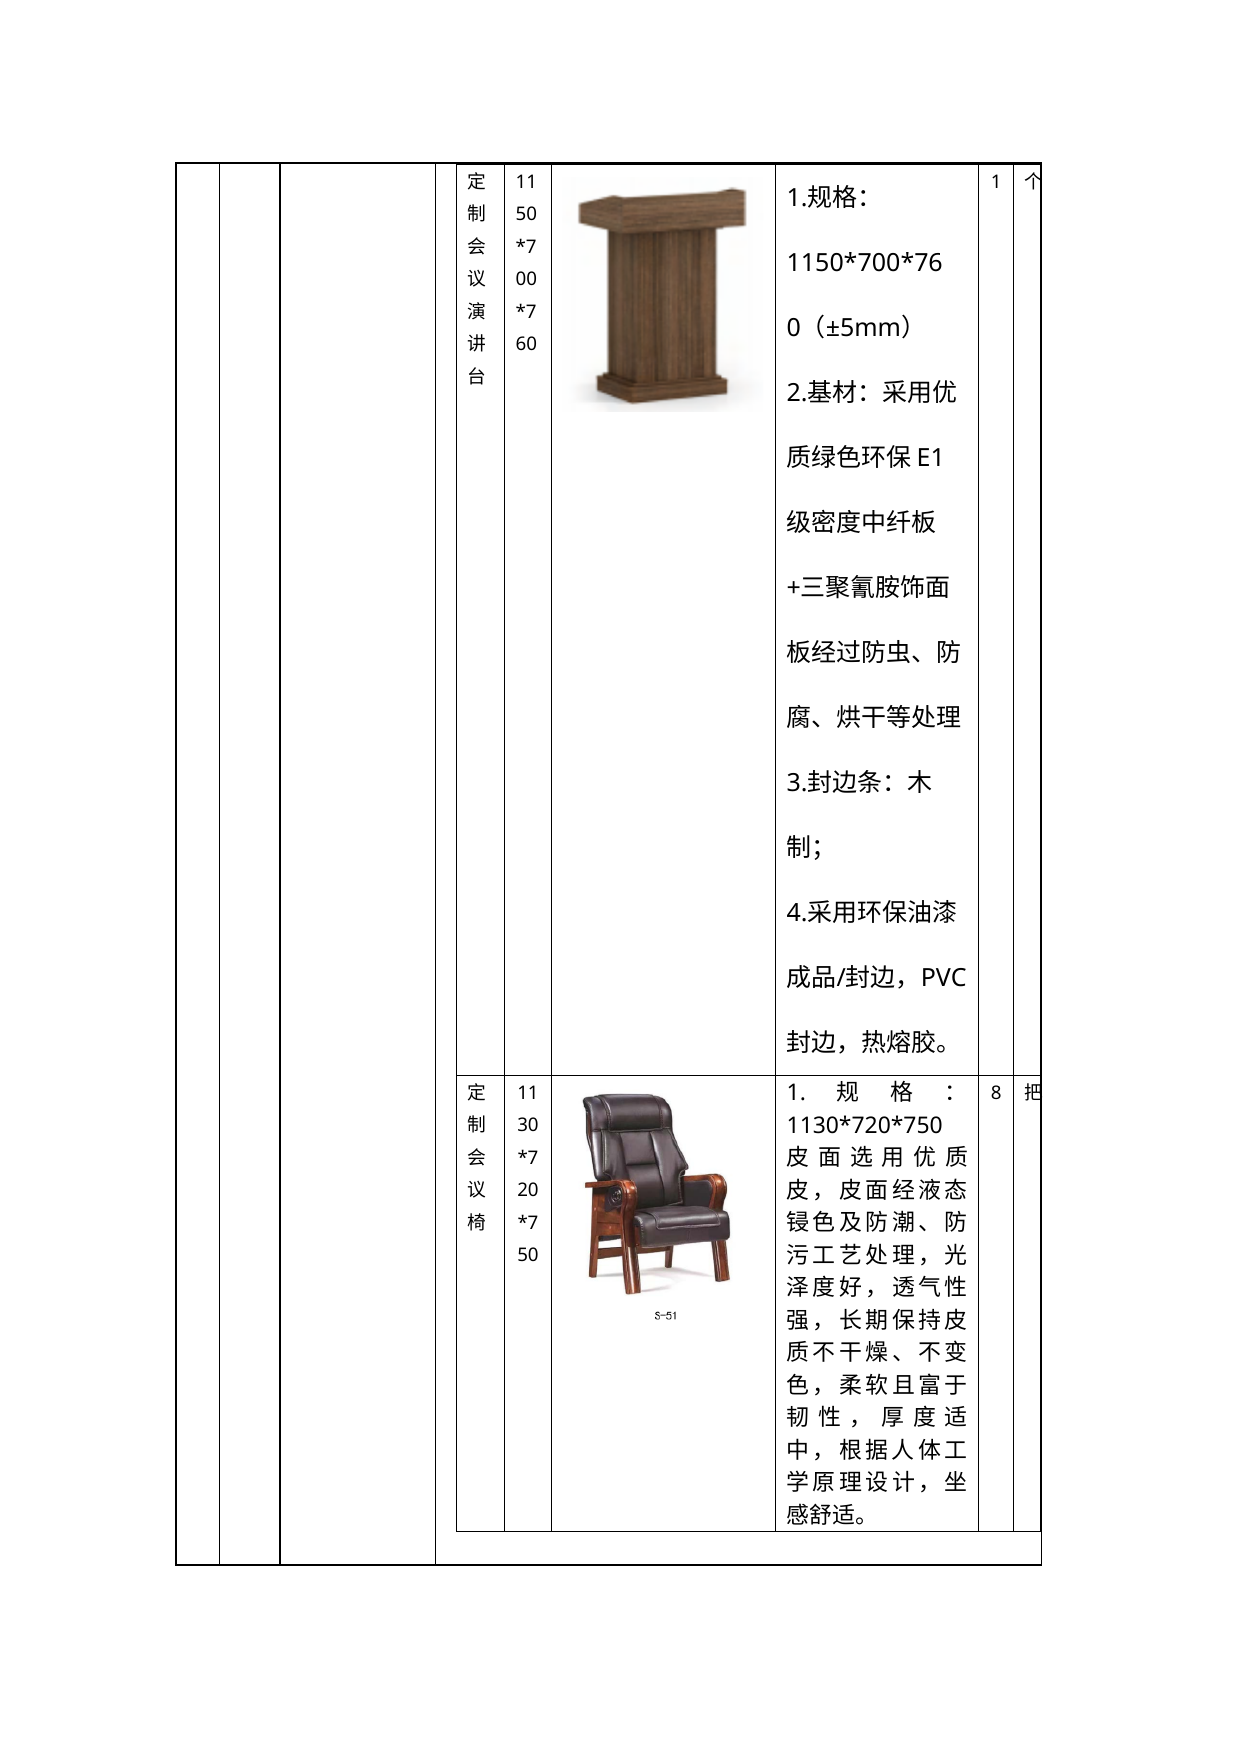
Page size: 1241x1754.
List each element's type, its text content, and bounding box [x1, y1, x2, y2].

table_cell 1 [177, 164, 219, 1564]
table_cell [220, 164, 279, 1564]
picture [562, 177, 764, 412]
table_cell [281, 164, 435, 1564]
table_cell [436, 164, 1041, 1564]
picture [562, 1085, 764, 1326]
